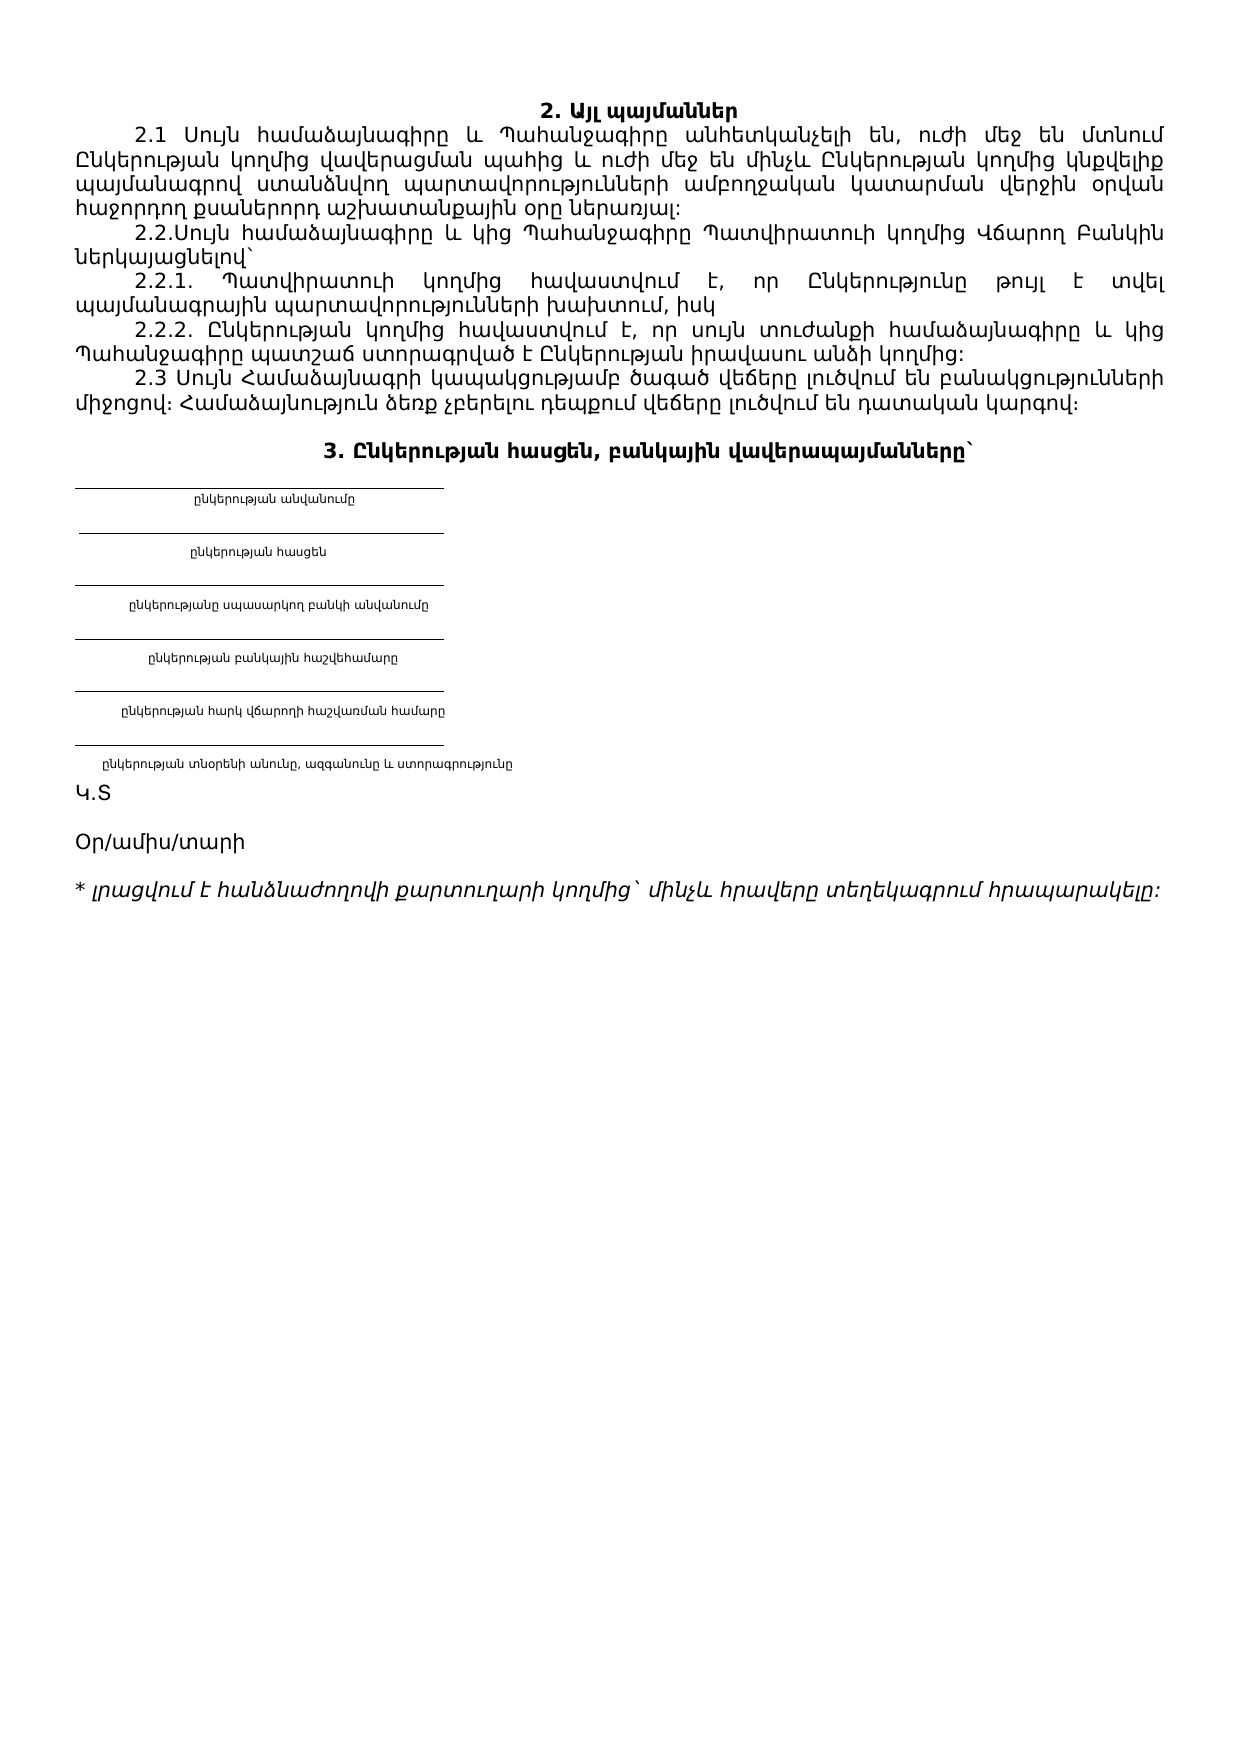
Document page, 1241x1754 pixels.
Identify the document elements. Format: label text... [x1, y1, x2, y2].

text 2.2.2. Ընկերության կողմից հավաստվում է, որ սույն տուժանքի համաձայնագիրը և կից Պահանջագիրը պատշաճ ստորագրված է Ընկերության իրավասու անձի կողմից: [75, 318, 1165, 366]
text 2.2.Սույն համաձայնագիրը և կից Պահանջագիրը Պատվիրատուի կողմից Վճարող Բանկին ներկայացնելով` [75, 221, 1165, 269]
text ընկերության հասցեն [75, 545, 1165, 569]
text 2.1 Սույն համաձայնագիրը և Պահանջագիրը անհետկանչելի են, ուժի մեջ են մտնում Ընկերության կողմից վավերացման պահից և ուժի մեջ են մինչև Ընկերության կողմից կնքվելիք պայմանագրով ստանձնվող պարտավորությունների ամբողջական կատարման վերջին օրվան հաջորդող քսաներորդ աշխատանքային օրը ներառյալ: [75, 123, 1165, 221]
text ընկերության տնօրենի անունը, ազգանունը և ստորագրությունը [75, 757, 1165, 781]
text ընկերությանը սպասարկող բանկի անվանումը [75, 598, 1165, 622]
text 3. Ընկերության հասցեն, բանկային վավերապայմանները` [75, 439, 1165, 463]
text * լրացվում է հանձնաժողովի քարտուղարի կողմից` մինչև հրավերը տեղեկագրում հրապարակելը: [75, 878, 1165, 903]
text ընկերության բանկային հաշվեհամարը [75, 651, 1165, 675]
text Կ.Տ [75, 781, 1165, 806]
text 2.2.1. Պատվիրատուի կողմից հավաստվում է, որ Ընկերությունը թույլ է տվել պայմանագրային պարտավորությունների խախտում, իսկ [75, 269, 1165, 318]
text ընկերության անվանումը [75, 492, 1165, 516]
text ընկերության հարկ վճարողի հաշվառման համարը [75, 704, 1165, 728]
text Օր/ամիս/տարի [75, 830, 1165, 854]
text 2. Այլ պայմաններ [112, 99, 1165, 123]
text 2.3 Սույն Համաձայնագրի կապակցությամբ ծագած վեճերը լուծվում են բանակցությունների միջոցով։ Համաձայնություն ձեռք չբերելու դեպքում վեճերը լուծվում են դատական կարգով։ [75, 366, 1165, 415]
